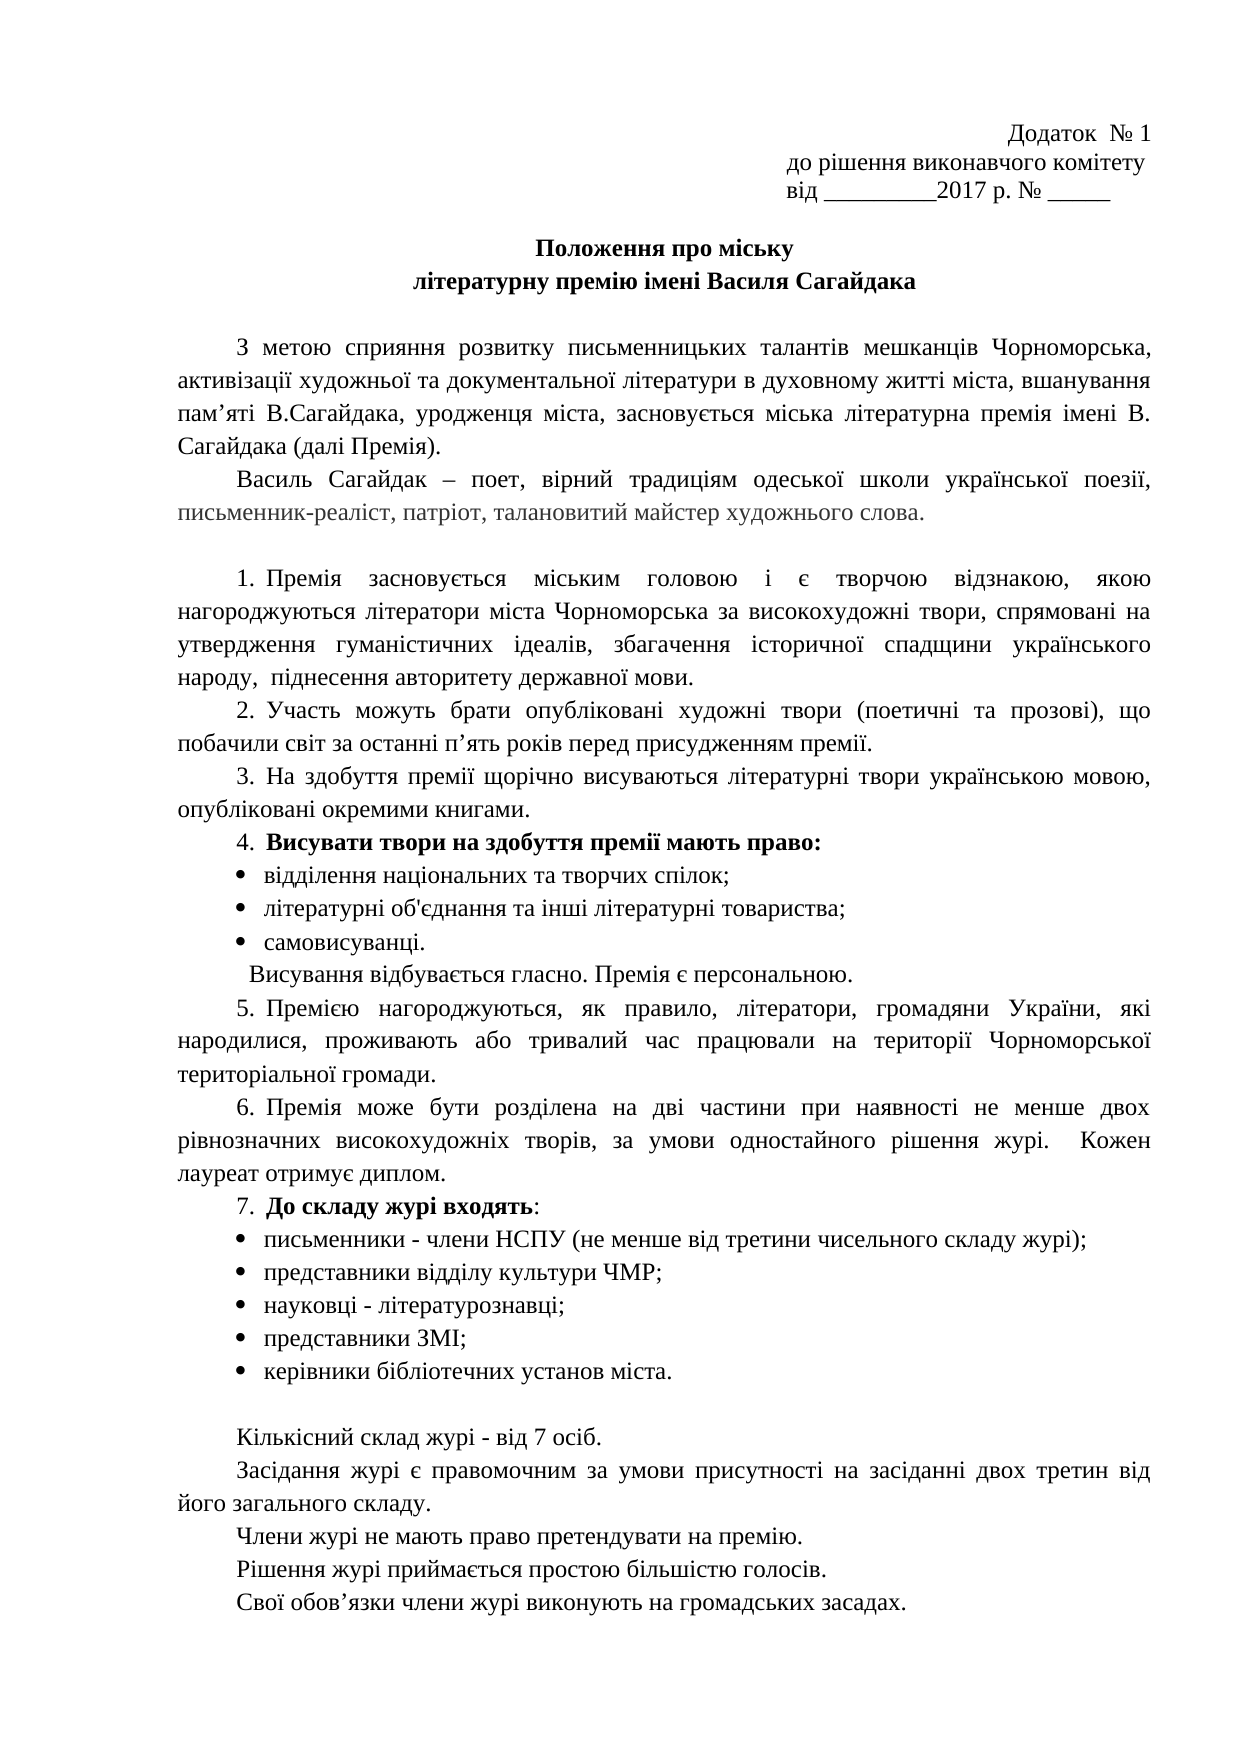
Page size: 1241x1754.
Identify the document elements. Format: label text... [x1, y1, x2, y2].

list представники відділу культури ЧМР; [177, 1257, 1152, 1286]
text Засідання журі є правомочним за умови присутності на засіданні двох третин від його загального складу. [177, 1455, 1152, 1517]
text Кількісний склад журі - від 7 осіб. [177, 1422, 1152, 1451]
list Участь можуть брати опубліковані художні твори (поетичні та прозові), що побачили світ за останні п’ять років перед присудженням премії. [177, 695, 1152, 757]
list Премією нагороджуються, як правило, літератори, громадяни України, які народилися, проживають або тривалий час працювали на території Чорноморської територіальної громади. [177, 993, 1152, 1087]
text Члени журі не мають право претендувати на премію. [177, 1521, 1152, 1550]
text літературну премію імені Василя Сагайдака [177, 266, 1152, 295]
list відділення національних та творчих спілок; [177, 861, 1152, 889]
list самовисуванці. [177, 927, 1152, 955]
text З метою сприяння розвитку письменницьких талантів мешканців Чорноморська, активізації художньої та документальної літератури в духовному житті міста, вшанування пам’яті В.Сагайдака, уродженця міста, засновується міська літературна премія імені В. Сагайдака (далі Премія). [177, 332, 1152, 460]
list керівники бібліотечних установ міста. [177, 1356, 1152, 1384]
text Додаток № 1 [177, 118, 1152, 147]
text Свої обов’язки члени журі виконують на громадських засадах. [177, 1587, 1152, 1616]
text Рішення журі приймається простою більшістю голосів. [177, 1554, 1152, 1583]
text Висування відбувається гласно. Премія є персональною. [177, 959, 1152, 988]
list Премія може бути розділена на дві частини при наявності не менше двох рівнозначних високохудожніх творів, за умови одностайного рішення журі. Кожен лауреат отримує диплом. [177, 1092, 1152, 1186]
list Премія засновується міським головою і є творчою відзнакою, якою нагороджуються літератори міста Чорноморська за високохудожні твори, спрямовані на утвердження гуманістичних ідеалів, збагачення історичної спадщини українського народу, піднесення авторитету державної мови. [177, 563, 1152, 691]
text від _________2017 р. № _____ [177, 176, 1152, 204]
text Василь Сагайдак – поет, вірний традиціям одеської школи української поезії, письменник-реаліст, патріот, талановитий майстер художнього слова. [177, 464, 1152, 526]
list представники ЗМІ; [177, 1323, 1152, 1352]
text до рішення виконавчого комітету [177, 147, 1152, 176]
list літературні об'єднання та інші літературні товариства; [177, 893, 1152, 922]
list Висувати твори на здобуття премії мають право: [177, 827, 1152, 856]
text Положення про міську [177, 233, 1152, 262]
list На здобуття премії щорічно висуваються літературні твори українською мовою, опубліковані окремими книгами. [177, 761, 1152, 823]
list До складу журі входять: [177, 1191, 1152, 1219]
list науковці - літературознавці; [177, 1290, 1152, 1318]
list письменники - члени НСПУ (не менше від третини чисельного складу журі); [177, 1224, 1152, 1252]
